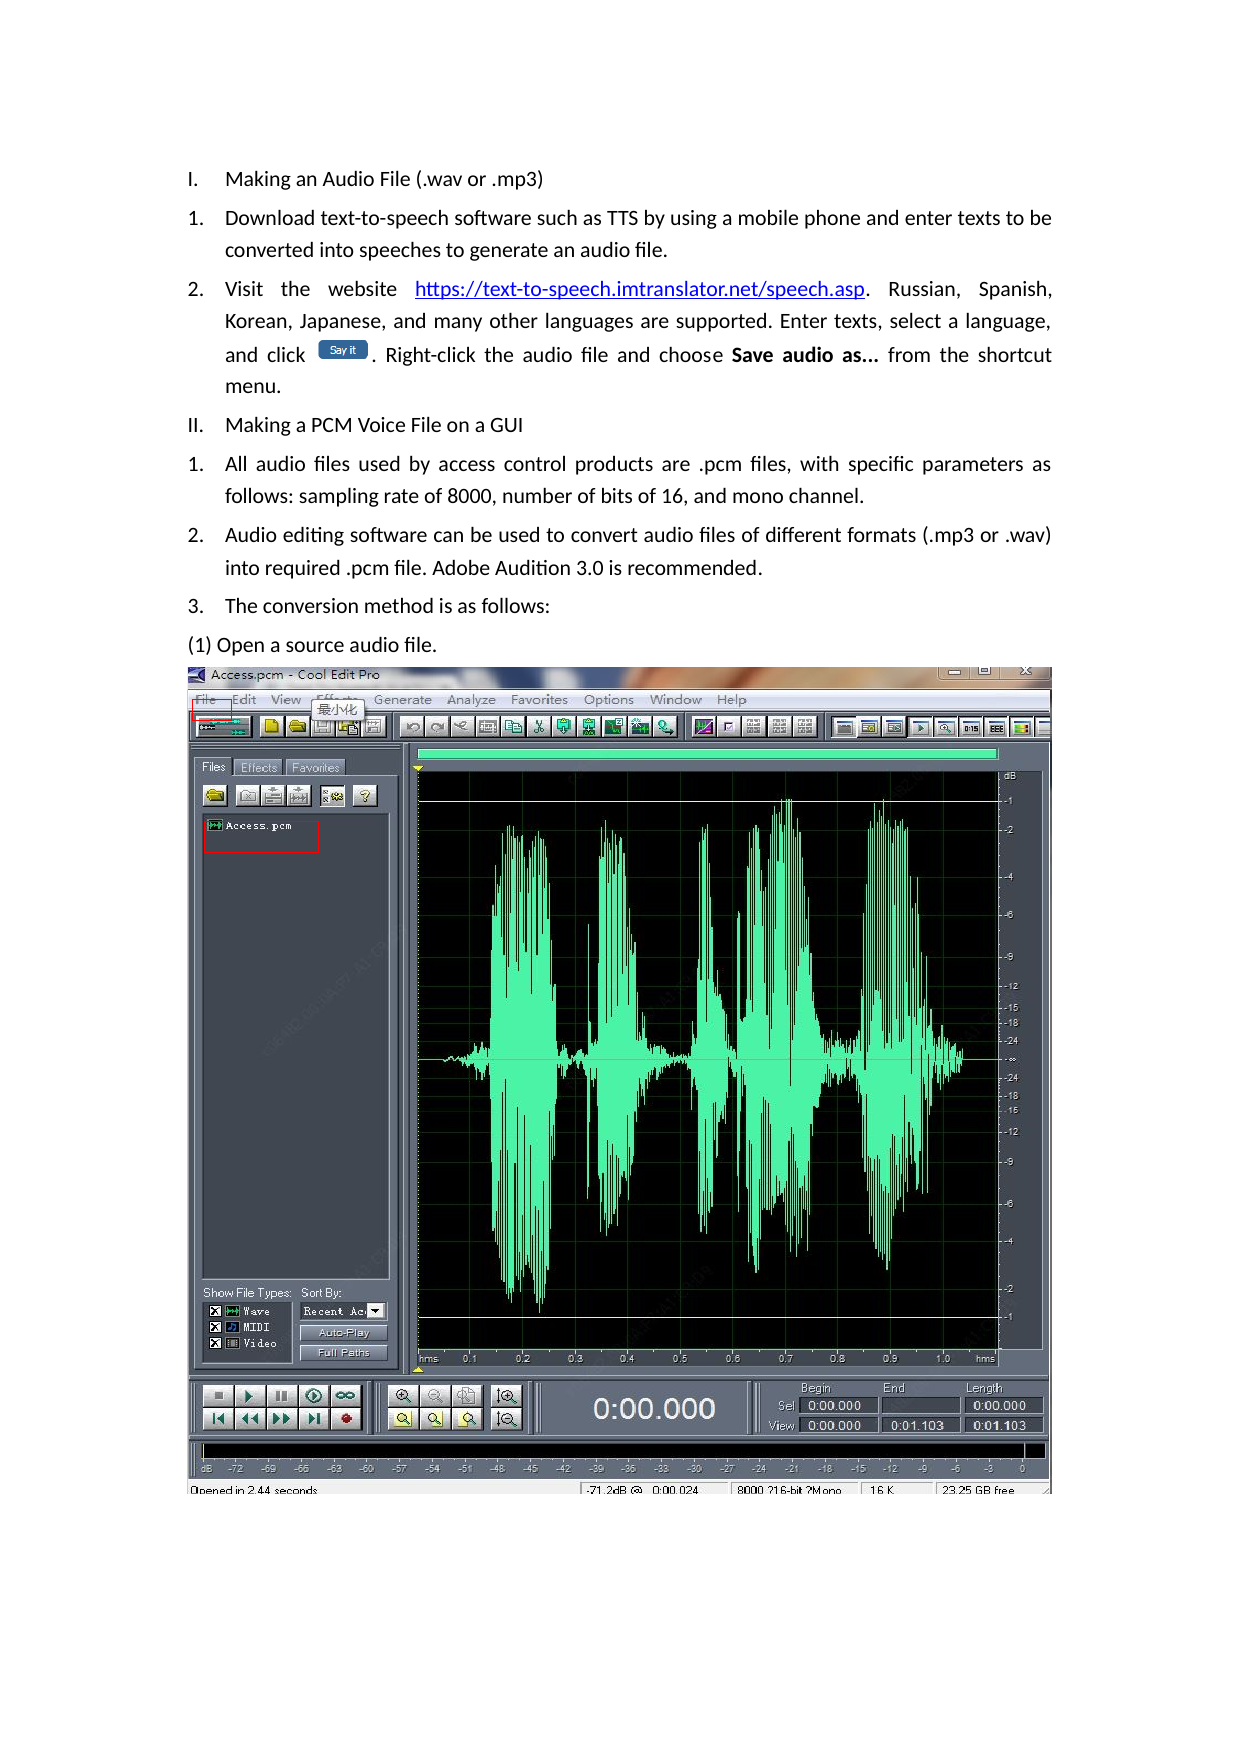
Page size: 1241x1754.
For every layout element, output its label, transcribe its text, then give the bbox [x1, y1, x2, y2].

text 2. Visit the website https://text-to-speech.imtranslator.net/speech.asp. Russian, Spanish, Korean, Japanese, and many other languages are supported. Enter texts, select a language, and click . Right-click the audio file and choose Save audio as... from the shortcut menu. [187, 272, 1053, 402]
picture [313, 338, 372, 362]
list Making an Audio File (.wav or .mp3) [187, 162, 1053, 194]
text 1. Download text-to-speech software such as TTS by using a mobile phone and enter texts to be converted into speeches to generate an audio file. [187, 201, 1053, 266]
text (1) Open a source audio file. [187, 628, 1053, 661]
picture [187, 667, 1052, 1494]
list Making a PCM Voice File on a GUI [187, 408, 1053, 441]
text 2. Audio editing software can be used to convert audio files of different formats (.mp3 or .wav) into required .pcm file. Adobe Audition 3.0 is recommended. [187, 518, 1053, 583]
text 1. All audio files used by access control products are .pcm files, with specific parameters as follows: sampling rate of 8000, number of bits of 16, and mono channel. [187, 447, 1053, 512]
text 3. The conversion method is as follows: [187, 589, 1053, 622]
